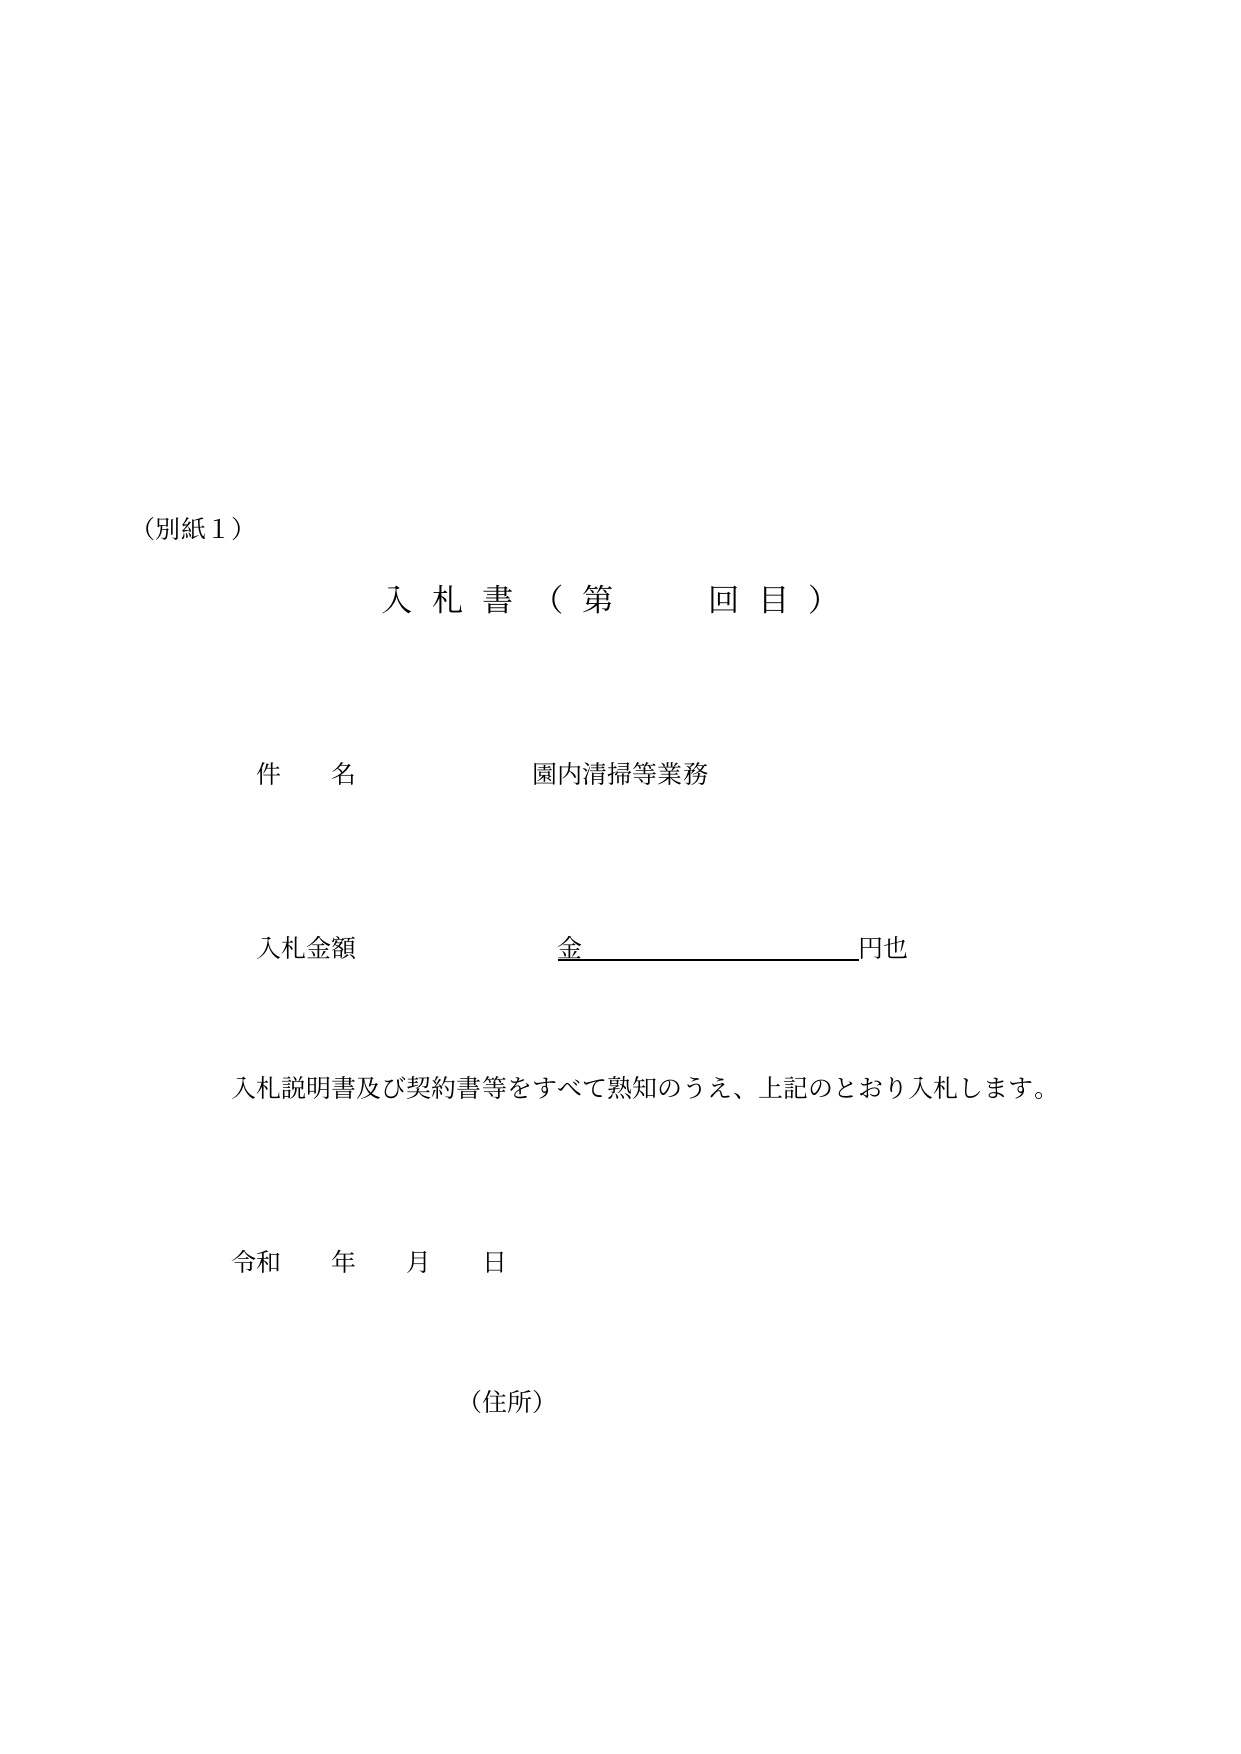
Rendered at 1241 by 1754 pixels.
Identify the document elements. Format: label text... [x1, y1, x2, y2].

text 入札金額 金 円也 [241, 912, 1109, 982]
text （住所） [440, 1366, 1109, 1435]
text 令和 年 月 日 [131, 1226, 1109, 1296]
text 入札書（第 回目） [131, 563, 1109, 633]
text 件 名 園内清掃等業務 [131, 737, 1109, 807]
text （別紙１） [131, 493, 1109, 563]
text 入札説明書及び契約書等をすべて熟知のうえ、上記のとおり入札します。 [131, 1051, 1109, 1121]
